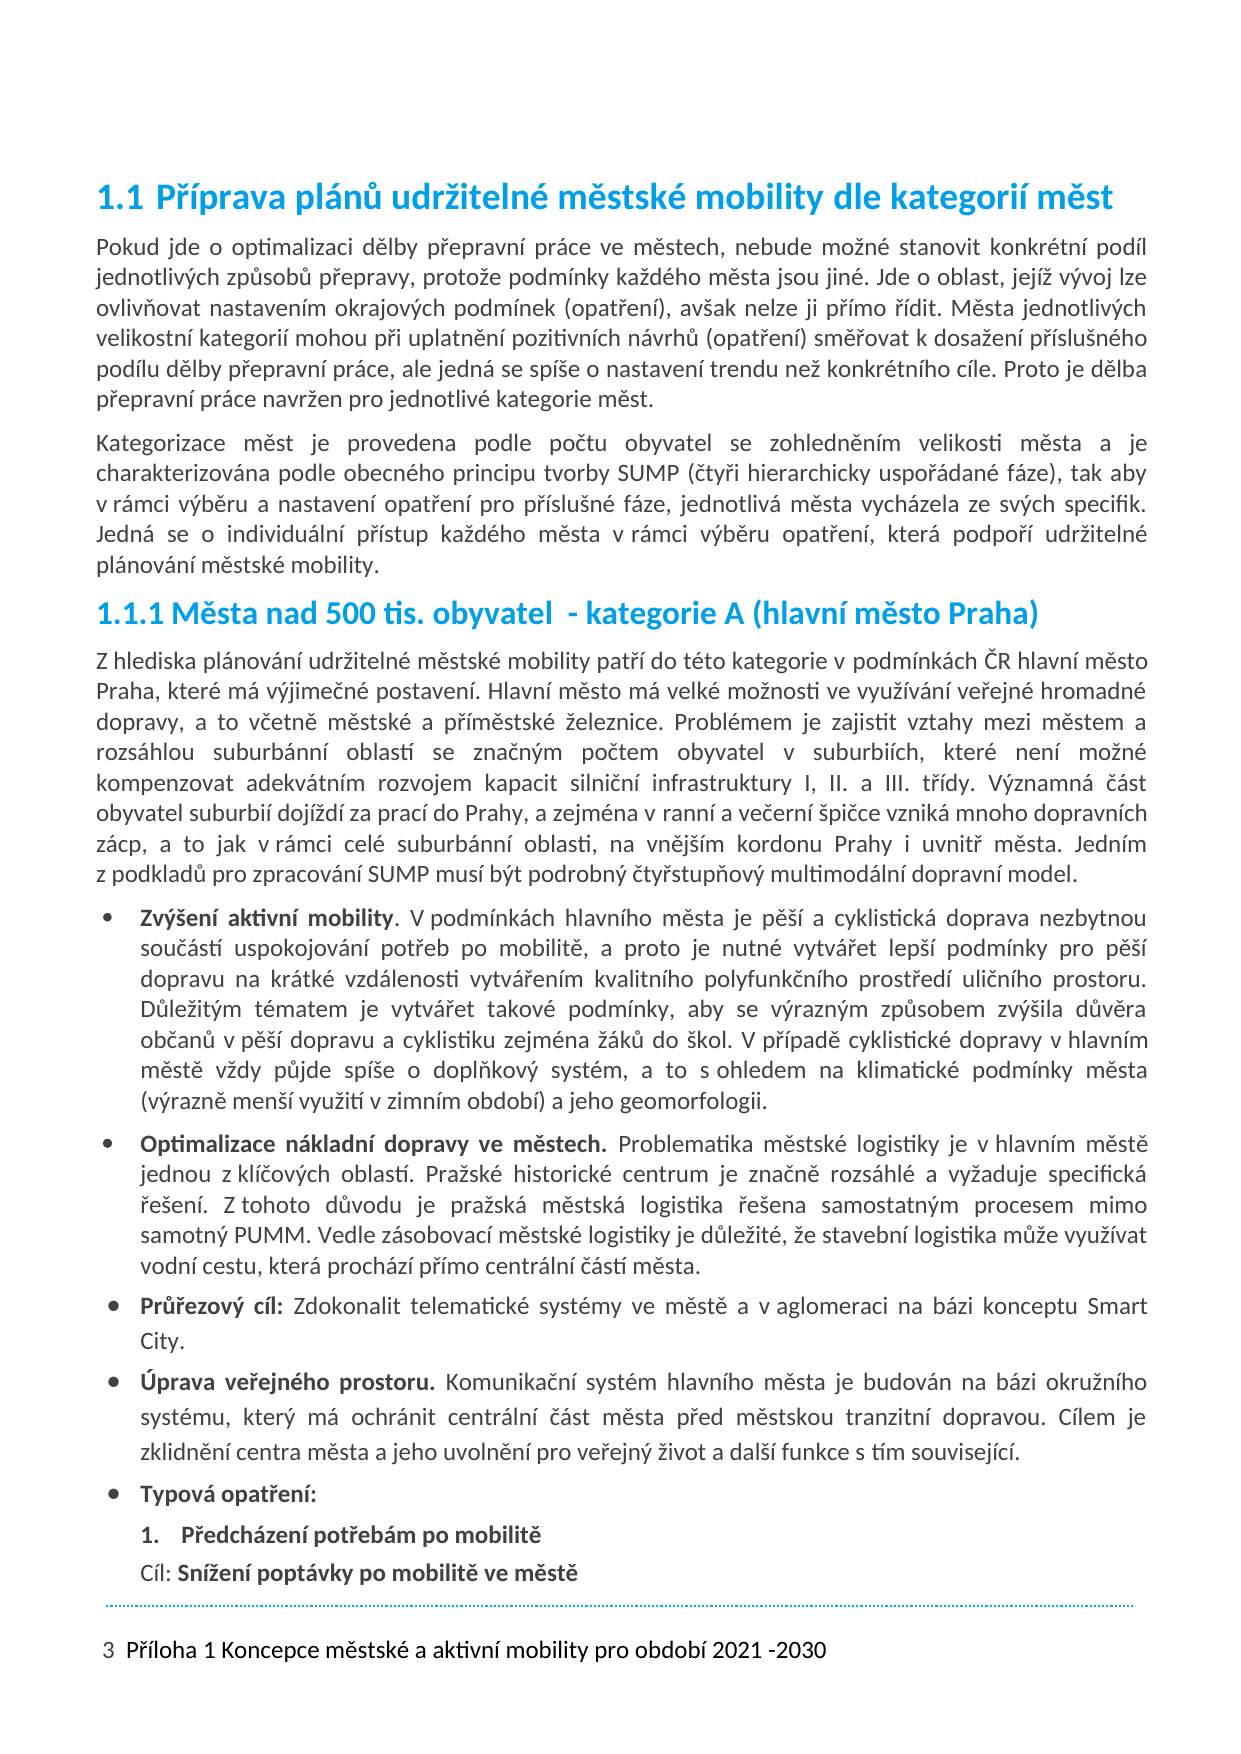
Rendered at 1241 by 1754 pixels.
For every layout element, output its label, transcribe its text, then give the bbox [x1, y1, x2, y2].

subtitle Příprava plánů udržitelné městské mobility dle kategorií měst [96, 173, 1148, 218]
list Úprava veřejného prostoru. Komunikační systém hlavního města je budován na bázi okružního systému, který má ochránit centrální část města před městskou tranzitní dopravou. Cílem je zklidnění centra města a jeho uvolnění pro veřejný život a další funkce s tím související. [106, 1363, 1148, 1468]
list Zvýšení aktivní mobility. V podmínkách hlavního města je pěší a cyklistická doprava nezbytnou součástí uspokojování potřeb po mobilitě, a proto je nutné vytvářet lepší podmínky pro pěší dopravu na krátké vzdálenosti vytvářením kvalitního polyfunkčního prostředí uličního prostoru. Důležitým tématem je vytvářet takové podmínky, aby se výrazným způsobem zvýšila důvěra občanů v pěší dopravu a cyklistiku zejména žáků do škol. V případě cyklistické dopravy v hlavním městě vždy půjde spíše o doplňkový systém, a to s ohledem na klimatické podmínky města (výrazně menší využití v zimním období) a jeho geomorfologii. [103, 902, 1148, 1115]
subtitle Města nad 500 tis. obyvatel - kategorie A (hlavní město Praha) [96, 592, 1148, 632]
list Průřezový cíl: Zdokonalit telematické systémy ve městě a v aglomeraci na bázi konceptu Smart City. [106, 1287, 1148, 1357]
list Optimalizace nákladní dopravy ve městech. Problematika městské logistiky je v hlavním městě jednou z klíčových oblastí. Pražské historické centrum je značně rozsáhlé a vyžaduje specifická řešení. Z tohoto důvodu je pražská městská logistika řešena samostatným procesem mimo samotný PUMM. Vedle zásobovací městské logistiky je důležité, že stavební logistika může využívat vodní cestu, která prochází přímo centrální částí města. [103, 1128, 1148, 1280]
list Typová opatření: [106, 1474, 1148, 1509]
text Pokud jde o optimalizaci dělby přepravní práce ve městech, nebude možné stanovit konkrétní podíl jednotlivých způsobů přepravy, protože podmínky každého města jsou jiné. Jde o oblast, jejíž vývoj lze ovlivňovat nastavením okrajových podmínek (opatření), avšak nelze ji přímo řídit. Města jednotlivých velikostní kategorií mohou při uplatnění pozitivních návrhů (opatření) směřovat k dosažení příslušného podílu dělby přepravní práce, ale jedná se spíše o nastavení trendu než konkrétního cíle. Proto je dělba přepravní práce navržen pro jednotlivé kategorie měst. [96, 231, 1148, 414]
text Cíl: Snížení poptávky po mobilitě ve městě [140, 1557, 1148, 1587]
text Z hlediska plánování udržitelné městské mobility patří do této kategorie v podmínkách ČR hlavní město Praha, které má výjimečné postavení. Hlavní město má velké možnosti ve využívání veřejné hromadné dopravy, a to včetně městské a příměstské železnice. Problémem je zajistit vztahy mezi městem a rozsáhlou suburbánní oblastí se značným počtem obyvatel v suburbiích, které není možné kompenzovat adekvátním rozvojem kapacit silniční infrastruktury I, II. a III. třídy. Významná část obyvatel suburbií dojíždí za prací do Prahy, a zejména v ranní a večerní špičce vzniká mnoho dopravních zácp, a to jak v rámci celé suburbánní oblasti, na vnějším kordonu Prahy i uvnitř města. Jedním z podkladů pro zpracování SUMP musí být podrobný čtyřstupňový multimodální dopravní model. [96, 645, 1148, 889]
text Kategorizace měst je provedena podle počtu obyvatel se zohledněním velikosti města a je charakterizována podle obecného principu tvorby SUMP (čtyři hierarchicky uspořádané fáze), tak aby v rámci výběru a nastavení opatření pro příslušné fáze, jednotlivá města vycházela ze svých specifik. Jedná se o individuální přístup každého města v rámci výběru opatření, která podpoří udržitelné plánování městské mobility. [96, 427, 1148, 579]
list Předcházení potřebám po mobilitě [140, 1515, 1148, 1550]
